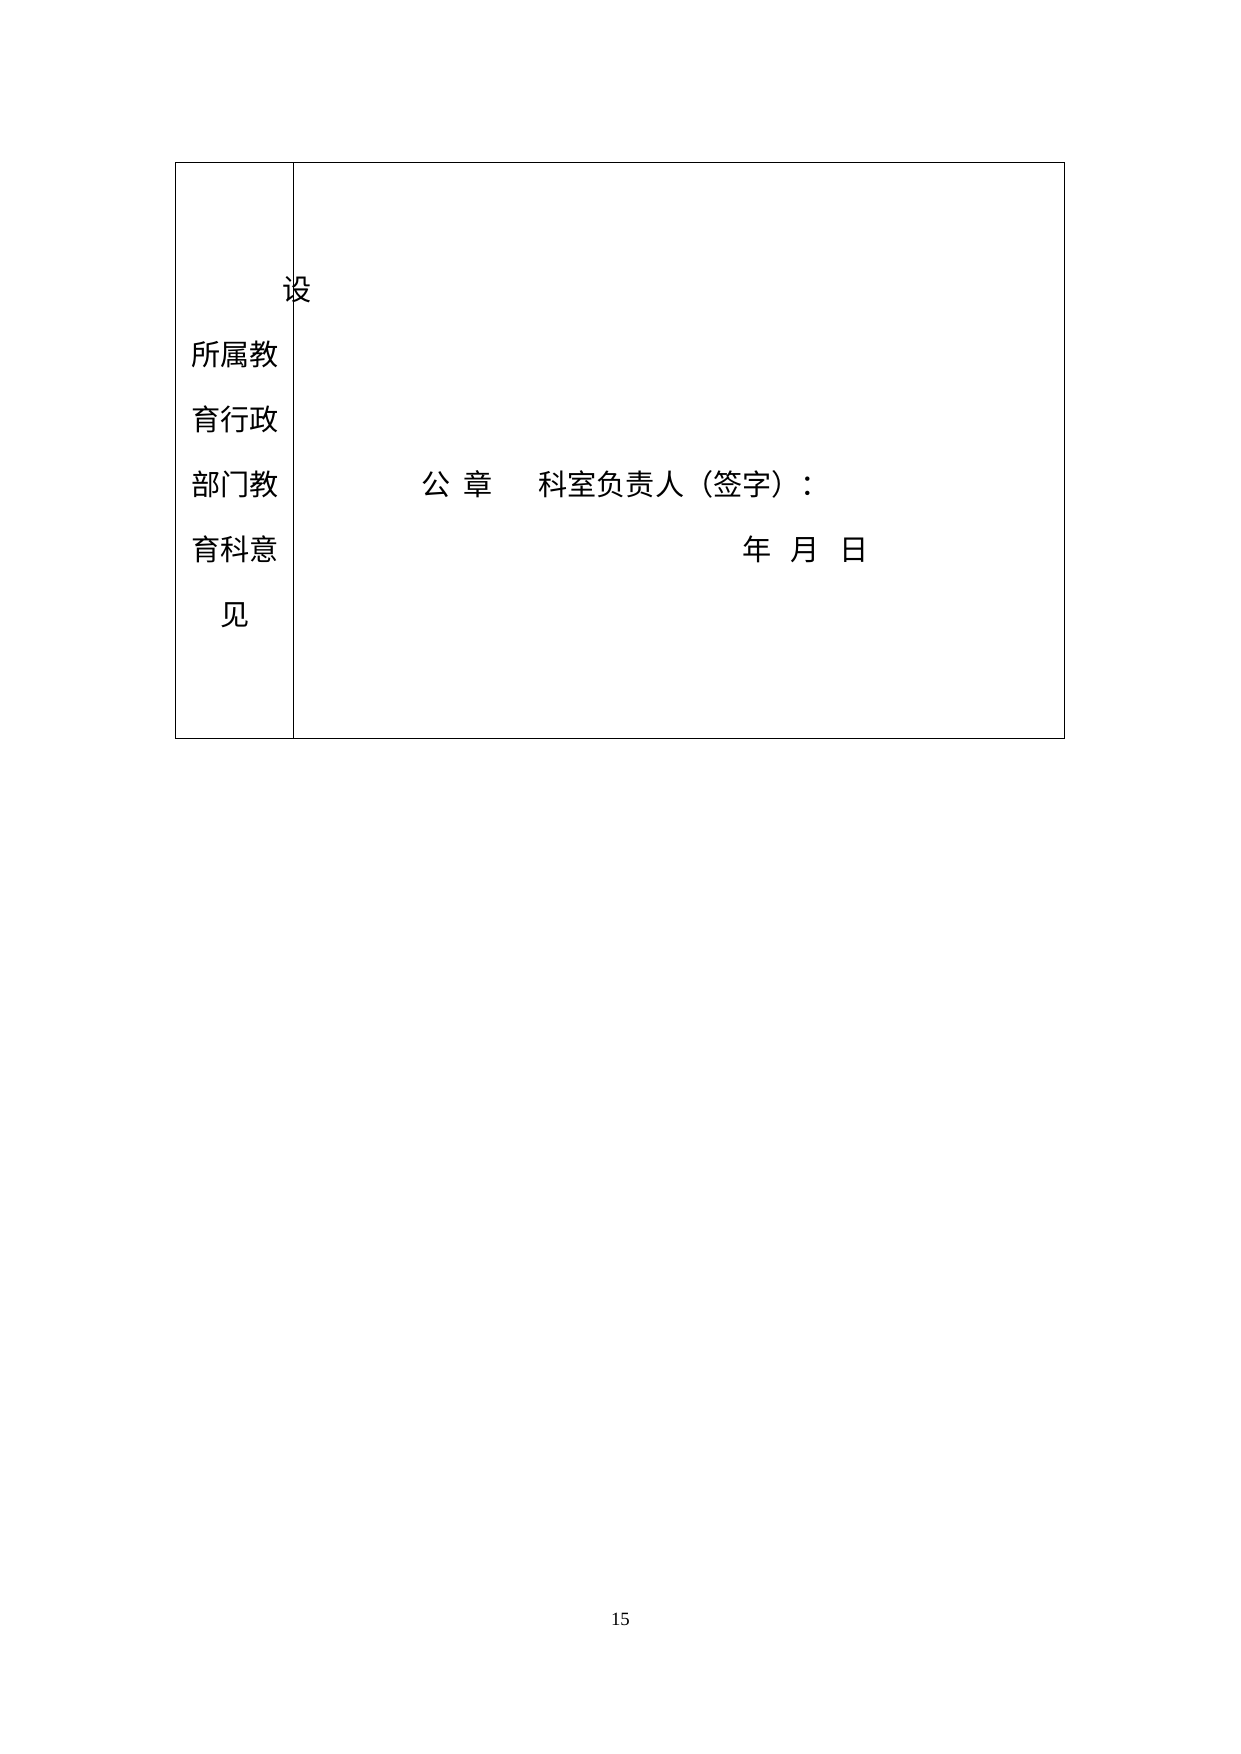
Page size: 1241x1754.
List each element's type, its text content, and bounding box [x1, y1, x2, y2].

table_cell 公 章 科室负责人（签字）： 年 月 日 [294, 163, 1064, 738]
table_cell 设所属教育行政部门教育科意见 [176, 163, 293, 738]
